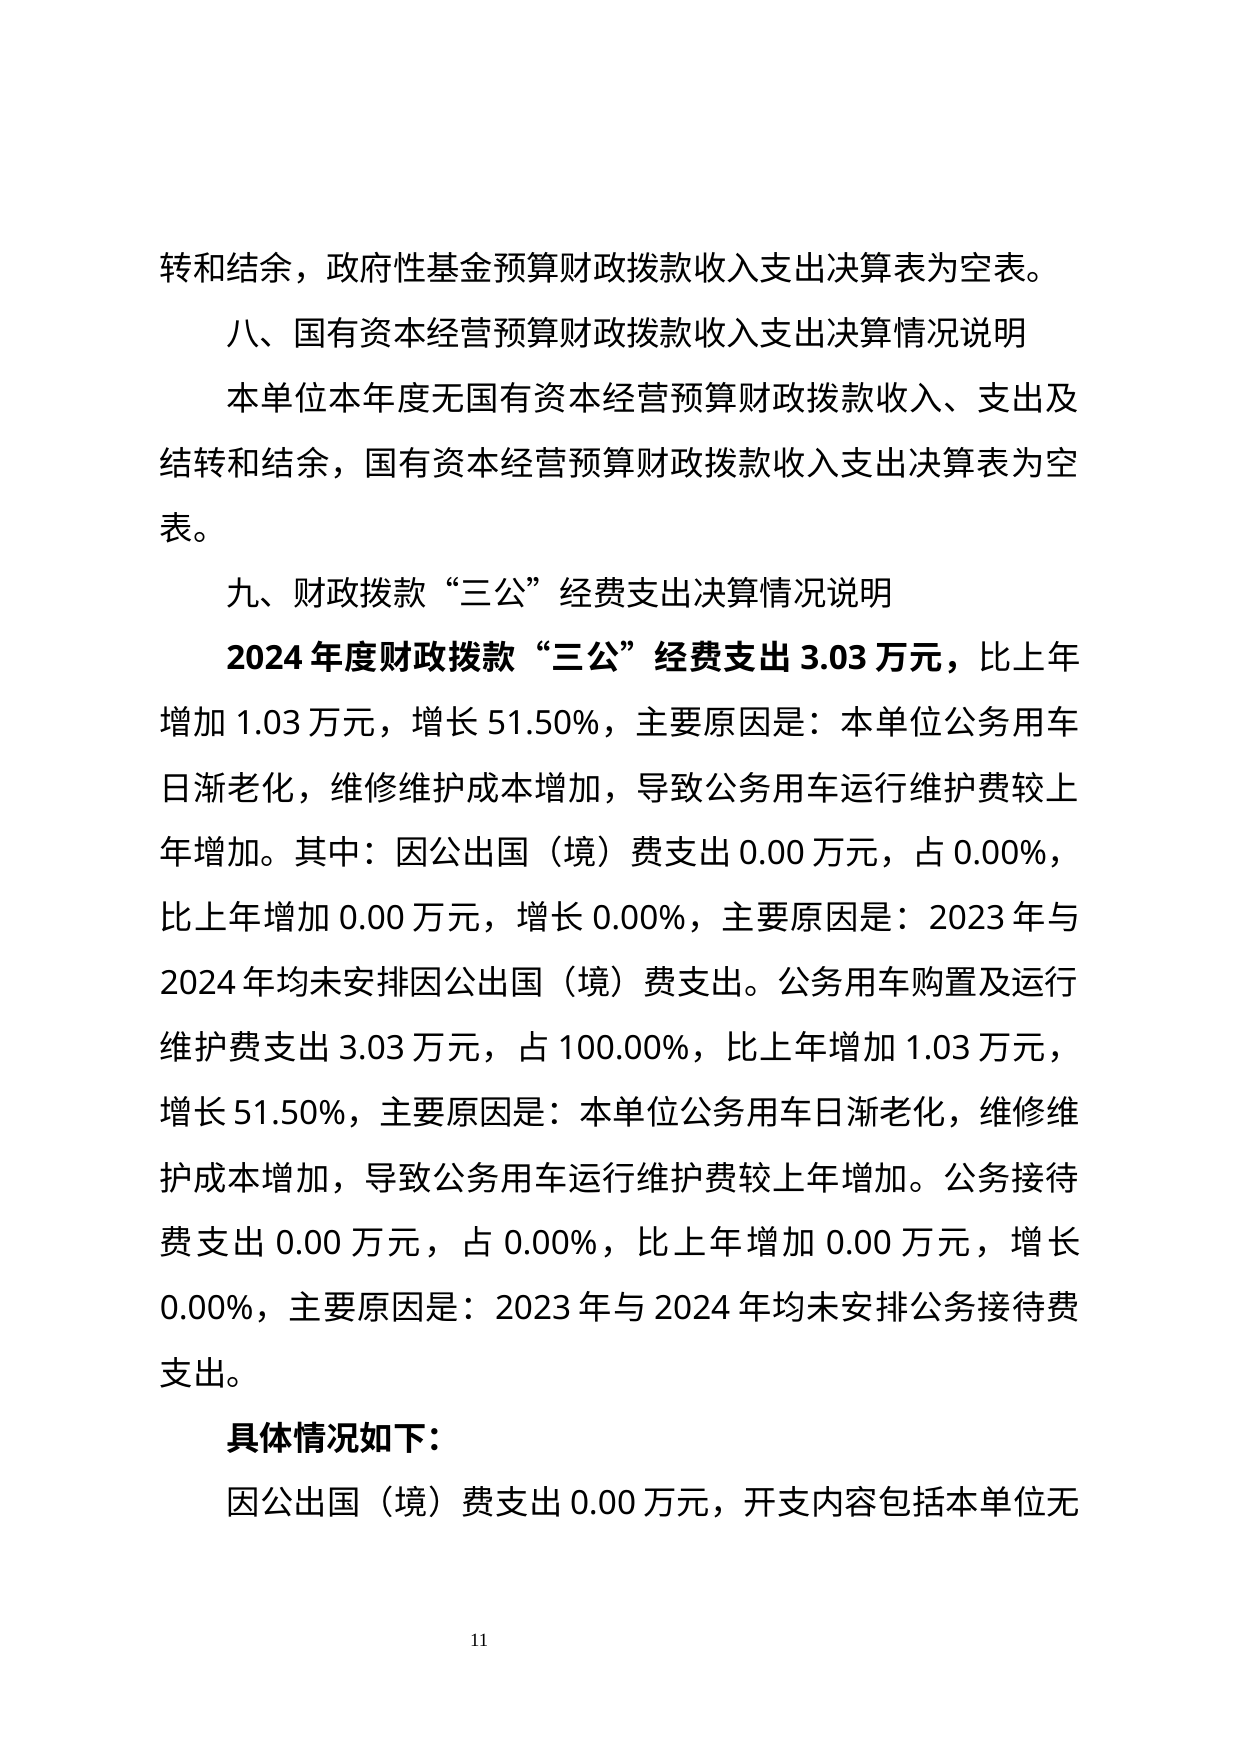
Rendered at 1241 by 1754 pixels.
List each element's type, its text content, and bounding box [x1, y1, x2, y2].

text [159, 233, 1081, 298]
text 2024年度财政拨款“三公”经费支出3.03万元，比上年增加1.03万元，增长51.50%，主要原因是：本单位公务用车日渐老化，维修维护成本增加，导致公务用车运行维护费较上年增加。其中：因公出国（境）费支出0.00万元，占0.00%，比上年增加0.00万元，增长0.00%，主要原因是：2023年与2024年均未安排因公出国（境）费支出。公务用车购置及运行维护费支出3.03万元，占100.00%，比上年增加1.03万元，增长51.50%，主要原因是：本单位公务用车日渐老化，维修维护成本增加，导致公务用车运行维护费较上年增加。公务接待费支出0.00万元，占0.00%，比上年增加0.00万元，增长0.00%，主要原因是：2023年与2024年均未安排公务接待费支出。 [159, 623, 1081, 1403]
text 本单位本年度无国有资本经营预算财政拨款收入、支出及结转和结余，国有资本经营预算财政拨款收入支出决算表为空表。 [159, 363, 1081, 558]
text 九、财政拨款“三公”经费支出决算情况说明 [159, 558, 1081, 623]
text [159, 1468, 1081, 1533]
text 八、国有资本经营预算财政拨款收入支出决算情况说明 [159, 298, 1081, 363]
text 具体情况如下： [159, 1403, 1081, 1468]
